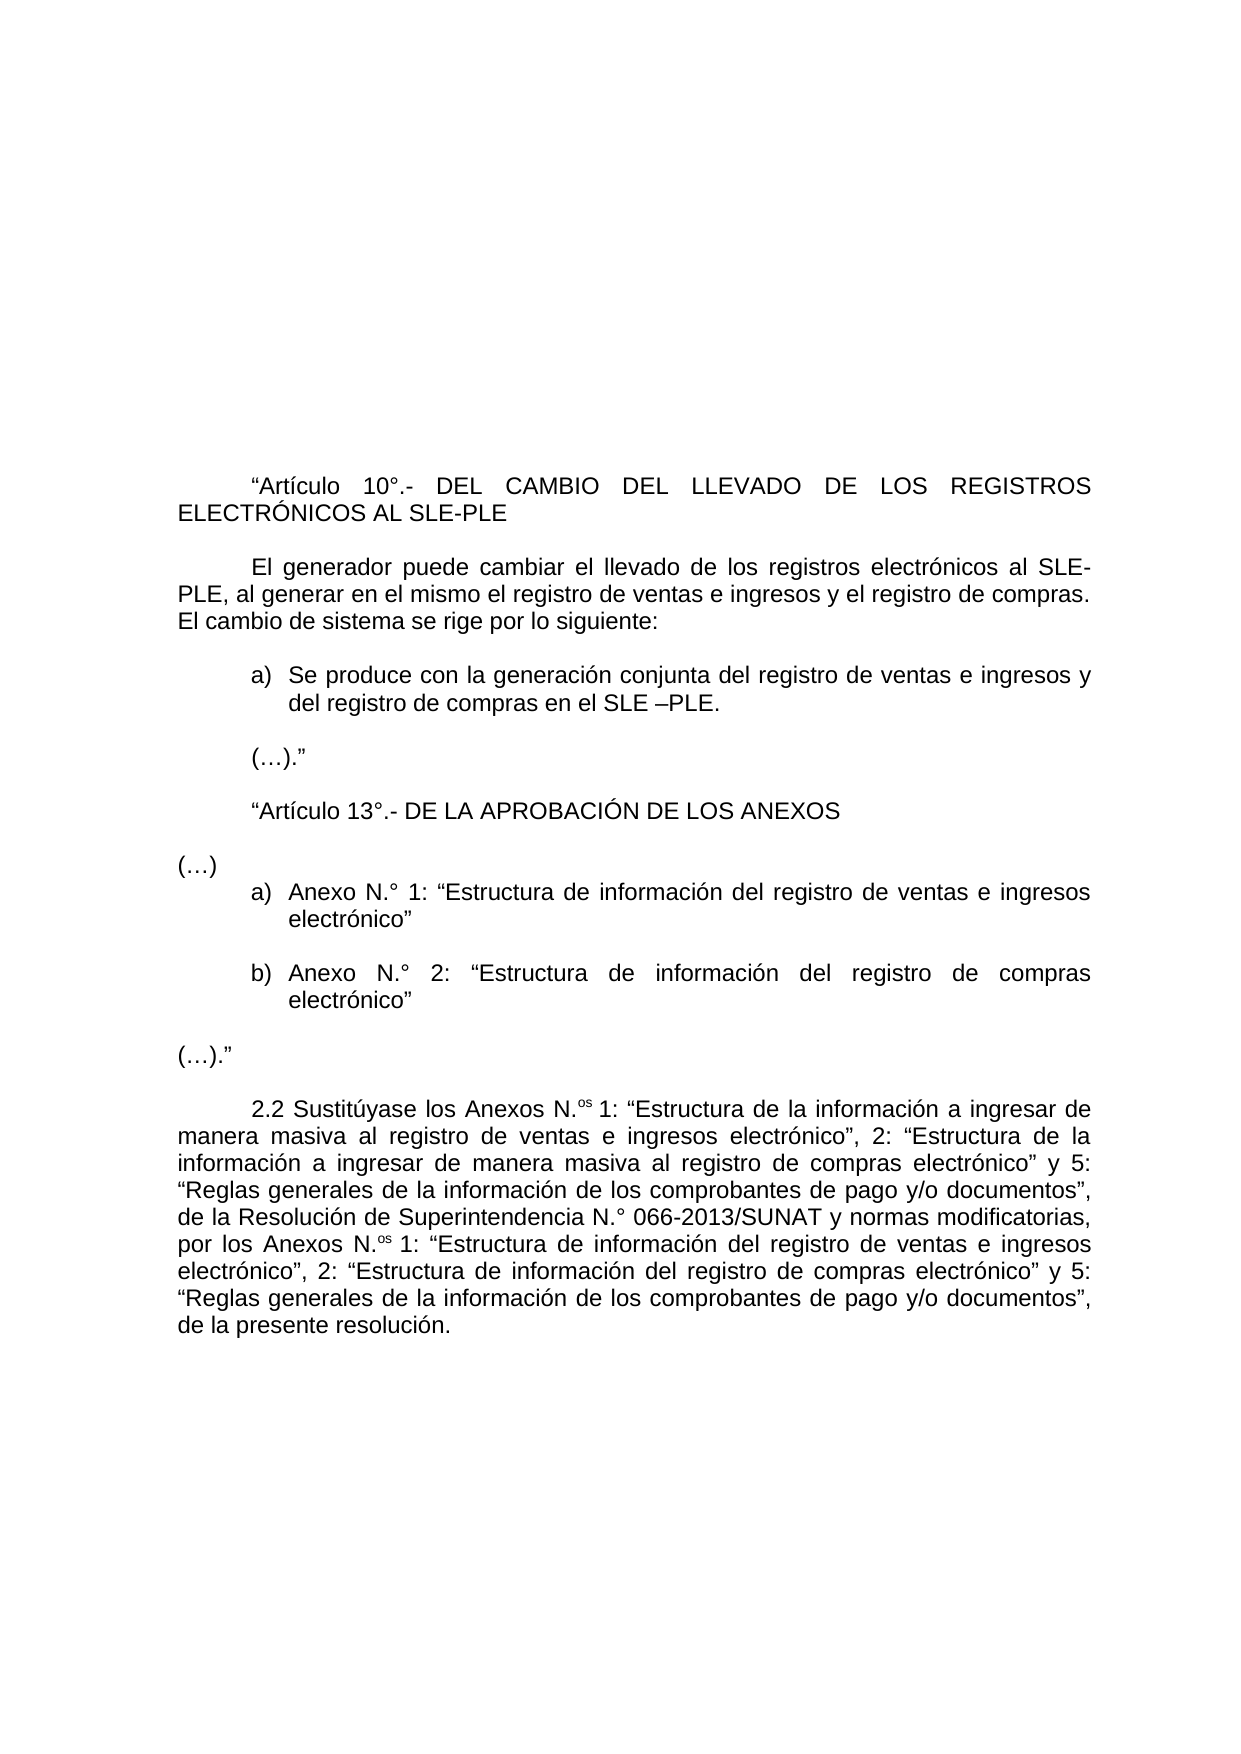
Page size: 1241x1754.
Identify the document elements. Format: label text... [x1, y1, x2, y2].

list (…).” [251, 743, 1092, 771]
list (…) [177, 852, 1092, 879]
list Se produce con la generación conjunta del registro de ventas e ingresos y del registro de compras en el SLE –PLE. [251, 662, 1092, 716]
list Anexo N.° 1: “Estructura de información del registro de ventas e ingresos electrónico” [251, 879, 1092, 933]
text “Artículo 10°.- DEL CAMBIO DEL LLEVADO DE LOS REGISTROS ELECTRÓNICOS AL SLE-PLE [177, 473, 1092, 527]
list 2.2 Sustitúyase los Anexos N.os 1: “Estructura de la información a ingresar de manera masiva al registro de ventas e ingresos electrónico”, 2: “Estructura de la información a ingresar de manera masiva al registro de compras electrónico” y 5: “Reglas generales de la información de los comprobantes de pago y/o documentos”, de la Resolución de Superintendencia N.° 066-2013/SUNAT y normas modificatorias, por los Anexos N.os 1: “Estructura de información del registro de ventas e ingresos electrónico”, 2: “Estructura de información del registro de compras electrónico” y 5: “Reglas generales de la información de los comprobantes de pago y/o documentos”, de la presente resolución. [177, 1096, 1092, 1339]
list “Artículo 13°.- DE LA APROBACIÓN DE LOS ANEXOS [177, 798, 1092, 825]
text El generador puede cambiar el llevado de los registros electrónicos al SLE-PLE, al generar en el mismo el registro de ventas e ingresos y el registro de compras. El cambio de sistema se rige por lo siguiente: [177, 554, 1092, 635]
list (…).” [177, 1041, 1092, 1068]
list Anexo N.° 2: “Estructura de información del registro de compras electrónico” [251, 960, 1092, 1014]
